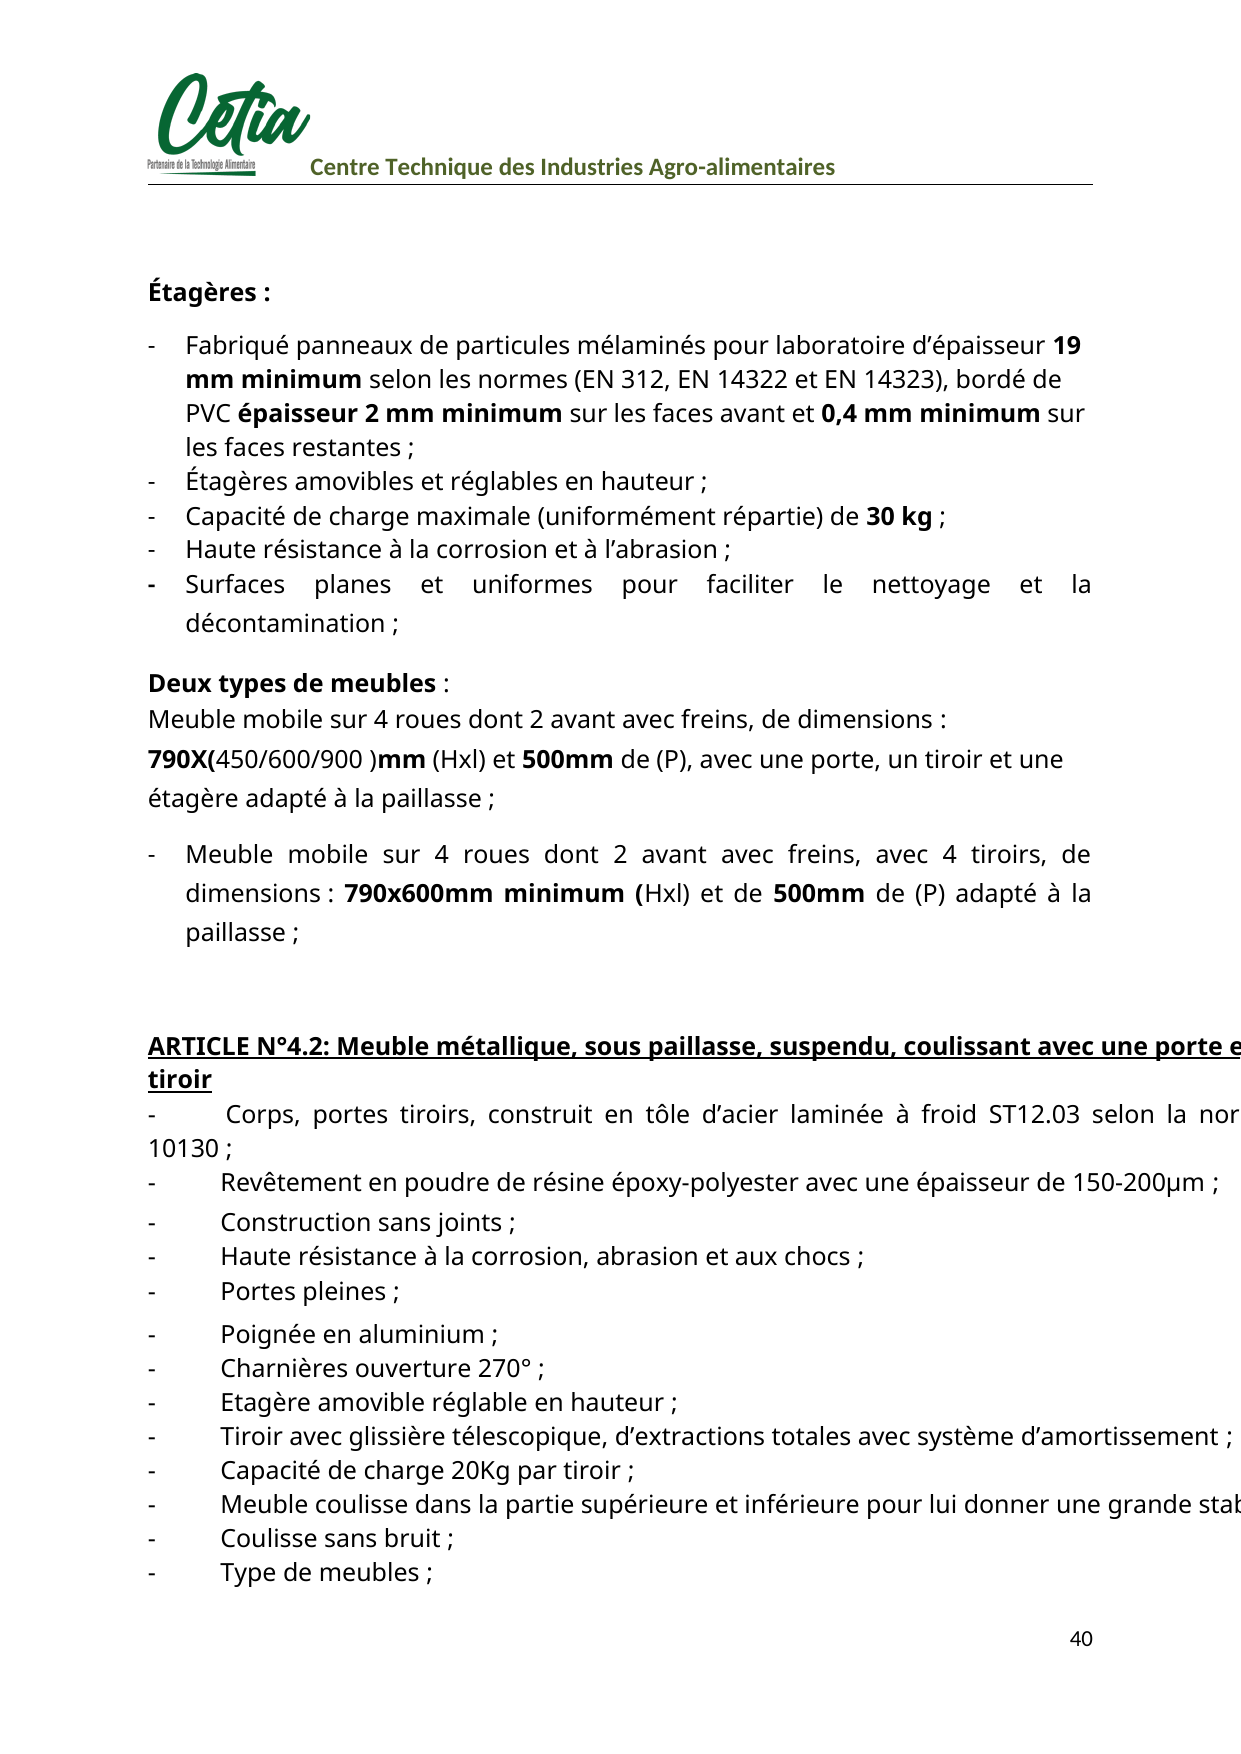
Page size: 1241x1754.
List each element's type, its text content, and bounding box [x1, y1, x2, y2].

table_cell - Coulisse sans bruit ; [136, 1521, 1240, 1555]
table_cell - Portes pleines ; [136, 1273, 1240, 1316]
table_cell - Construction sans joints ; [136, 1205, 1240, 1239]
text Étagères : [148, 274, 1093, 308]
table_cell - Etagère amovible réglable en hauteur ; [136, 1385, 1240, 1418]
table_cell - Type de meubles ; [136, 1555, 1240, 1589]
text Meuble mobile sur 4 roues dont 2 avant avec freins, de dimensions : 790X(450/600/900 )mm (Hxl) et 500mm de (P), avec une porte, un tiroir et une étagère adapté à la paillasse ; [148, 702, 1093, 814]
table_cell - Charnières ouverture 270° ; [136, 1350, 1240, 1384]
table_cell - Haute résistance à la corrosion, abrasion et aux chocs ; [136, 1239, 1240, 1273]
table_cell - Poignée en aluminium ; [136, 1316, 1240, 1350]
text Deux types de meubles : [148, 665, 1093, 699]
table_header ARTICLE N°4.2: Meuble métallique, sous paillasse, suspendu, coulissant avec une porte et un tiroir [136, 1028, 1240, 1096]
table_cell - Meuble coulisse dans la partie supérieure et inférieure pour lui donner une grande stabilité ; [136, 1487, 1240, 1521]
table_cell - Corps, portes tiroirs, construit en tôle d’acier laminée à froid ST12.03 selon la norme EN 10130 ; [136, 1096, 1240, 1164]
table_cell - Tiroir avec glissière télescopique, d’extractions totales avec système d’amortissement ; [136, 1419, 1240, 1453]
table_cell - Revêtement en poudre de résine époxy-polyester avec une épaisseur de 150-200µm ; [136, 1164, 1240, 1205]
list Fabriqué panneaux de particules mélaminés pour laboratoire d’épaisseur 19 mm minimum selon les normes (EN 312, EN 14322 et EN 14323), bordé de PVC épaisseur 2 mm minimum sur les faces avant et 0,4 mm minimum sur les faces restantes ; [148, 328, 1093, 464]
picture [147, 73, 311, 176]
list Haute résistance à la corrosion et à l’abrasion ; [148, 532, 1093, 566]
list Meuble mobile sur 4 roues dont 2 avant avec freins, avec 4 tiroirs, de dimensions : 790x600mm minimum (Hxl) et de 500mm de (P) adapté à la paillasse ; [148, 836, 1093, 949]
list Surfaces planes et uniformes pour faciliter le nettoyage et la décontamination ; [148, 566, 1093, 639]
table_cell - Capacité de charge 20Kg par tiroir ; [136, 1453, 1240, 1487]
list Capacité de charge maximale (uniformément répartie) de 30 kg ; [148, 498, 1093, 532]
list Étagères amovibles et réglables en hauteur ; [148, 464, 1093, 498]
